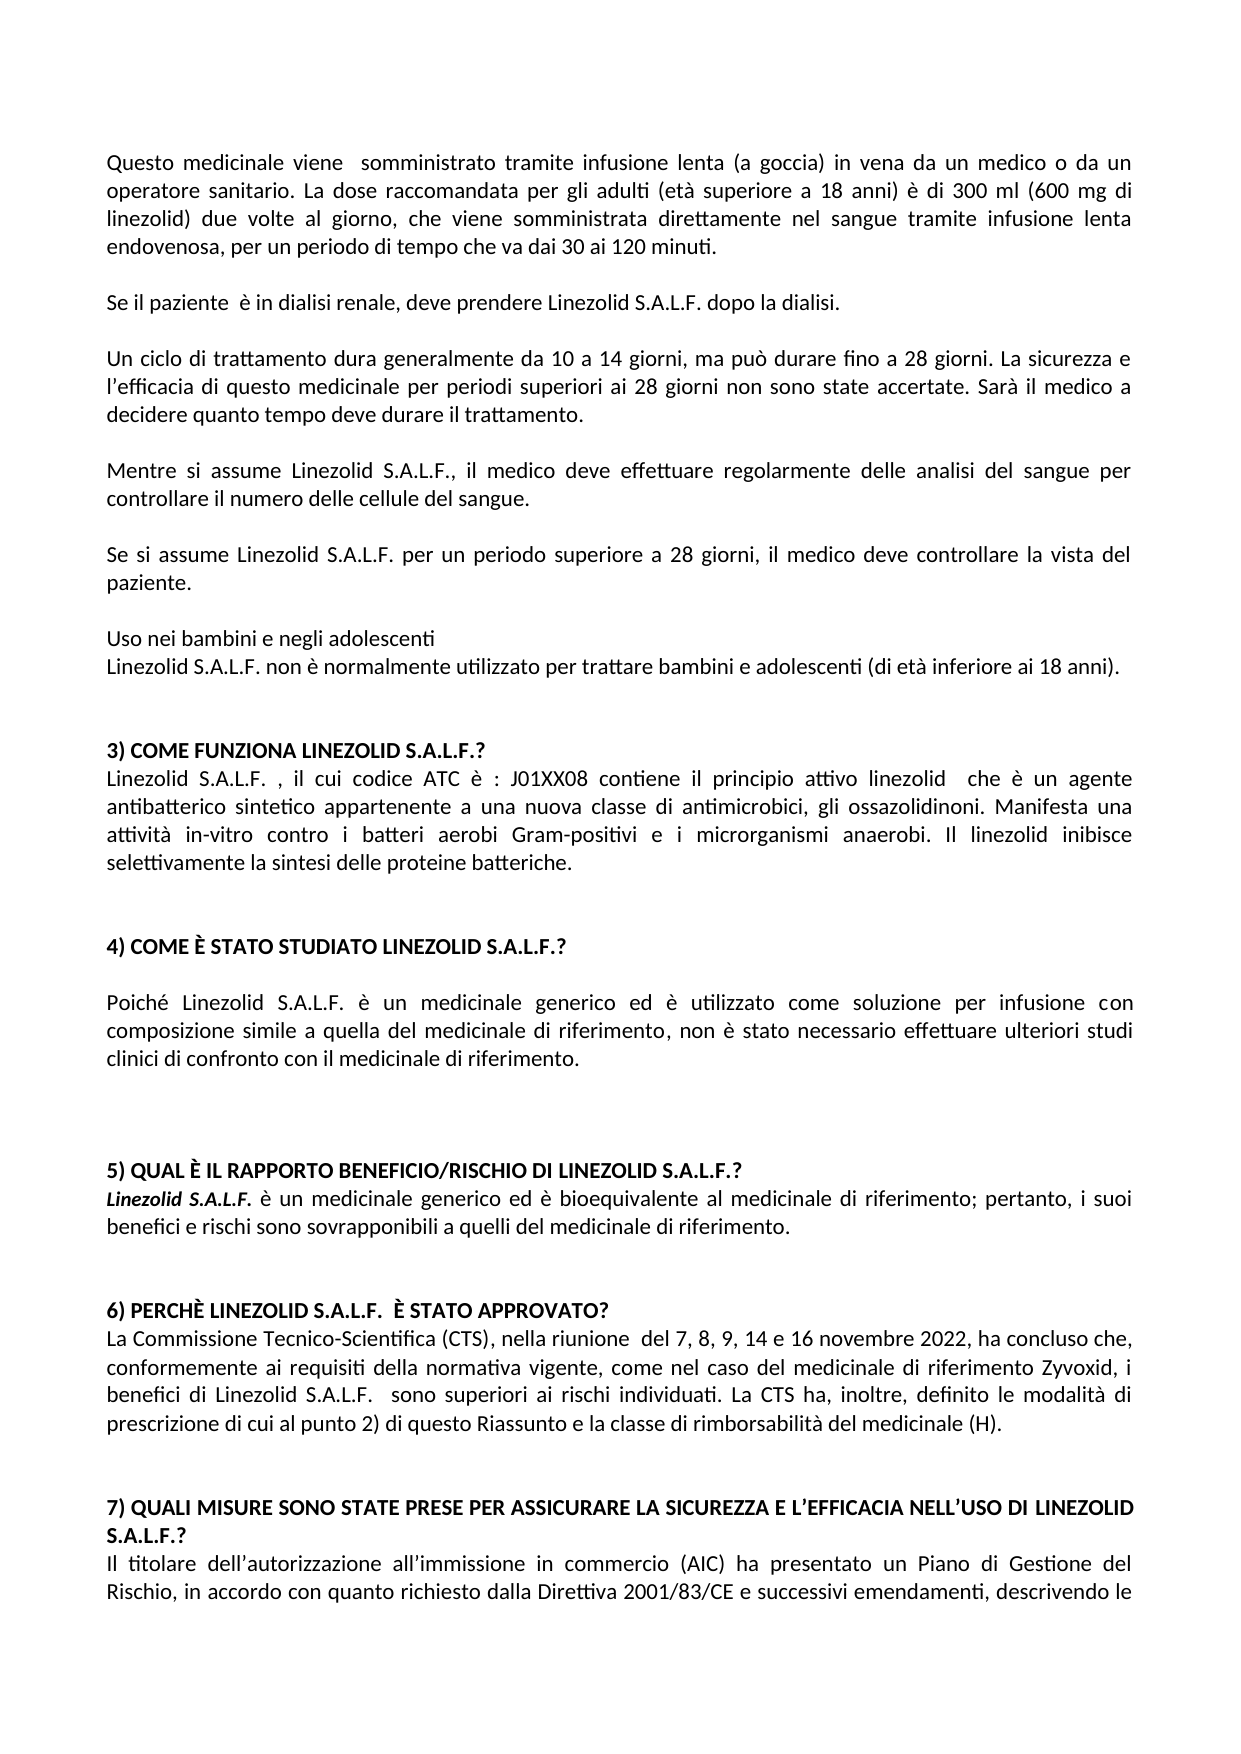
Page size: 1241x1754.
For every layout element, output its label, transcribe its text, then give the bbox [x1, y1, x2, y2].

text Poiché Linezolid S.A.L.F. è un medicinale generico ed è utilizzato come soluzione per infusione con composizione simile a quella del medicinale di riferimento, non è stato necessario effettuare ulteriori studi clinici di confronto con il medicinale di riferimento. [106, 988, 1134, 1072]
text 7) QUALI MISURE SONO STATE PRESE PER ASSICURARE LA SICUREZZA E L’EFFICACIA NELL’USO DI LINEZOLID S.A.L.F.? [106, 1493, 1134, 1549]
text 6) PERCHÈ LINEZOLID S.A.L.F. È STATO APPROVATO? [106, 1297, 1134, 1324]
text Mentre si assume Linezolid S.A.L.F., il medico deve effettuare regolarmente delle analisi del sangue per controllare il numero delle cellule del sangue. [106, 456, 1134, 512]
text Questo medicinale viene somministrato tramite infusione lenta (a goccia) in vena da un medico o da un operatore sanitario. La dose raccomandata per gli adulti (età superiore a 18 anni) è di 300 ml (600 mg di linezolid) due volte al giorno, che viene somministrata direttamente nel sangue tramite infusione lenta endovenosa, per un periodo di tempo che va dai 30 ai 120 minuti. [106, 148, 1134, 260]
text Linezolid S.A.L.F. non è normalmente utilizzato per trattare bambini e adolescenti (di età inferiore ai 18 anni). [106, 652, 1134, 680]
text Linezolid S.A.L.F. è un medicinale generico ed è bioequivalente al medicinale di riferimento; pertanto, i suoi benefici e rischi sono sovrapponibili a quelli del medicinale di riferimento. [106, 1184, 1134, 1241]
text Se si assume Linezolid S.A.L.F. per un periodo superiore a 28 giorni, il medico deve controllare la vista del paziente. [106, 540, 1134, 596]
text Un ciclo di trattamento dura generalmente da 10 a 14 giorni, ma può durare fino a 28 giorni. La sicurezza e l’efficacia di questo medicinale per periodi superiori ai 28 giorni non sono state accertate. Sarà il medico a decidere quanto tempo deve durare il trattamento. [106, 344, 1134, 428]
text La Commissione Tecnico-Scientifica (CTS), nella riunione del 7, 8, 9, 14 e 16 novembre 2022, ha concluso che, conformemente ai requisiti della normativa vigente, come nel caso del medicinale di riferimento Zyvoxid, i benefici di Linezolid S.A.L.F. sono superiori ai rischi individuati. La CTS ha, inoltre, definito le modalità di prescrizione di cui al punto 2) di questo Riassunto e la classe di rimborsabilità del medicinale (H). [106, 1324, 1134, 1437]
text 3) COME FUNZIONA LINEZOLID S.A.L.F.? [106, 736, 1134, 764]
text 4) COME È STATO STUDIATO LINEZOLID S.A.L.F.? [106, 932, 1134, 960]
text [106, 1549, 1134, 1605]
text Se il paziente è in dialisi renale, deve prendere Linezolid S.A.L.F. dopo la dialisi. [106, 288, 1134, 316]
text Linezolid S.A.L.F. , il cui codice ATC è : J01XX08 contiene il principio attivo linezolid che è un agente antibatterico sintetico appartenente a una nuova classe di antimicrobici, gli ossazolidinoni. Manifesta una attività in-vitro contro i batteri aerobi Gram-positivi e i microrganismi anaerobi. Il linezolid inibisce selettivamente la sintesi delle proteine batteriche. [106, 764, 1134, 876]
text Uso nei bambini e negli adolescenti [106, 624, 1134, 652]
text 5) QUAL È IL RAPPORTO BENEFICIO/RISCHIO DI LINEZOLID S.A.L.F.? [106, 1156, 1134, 1184]
